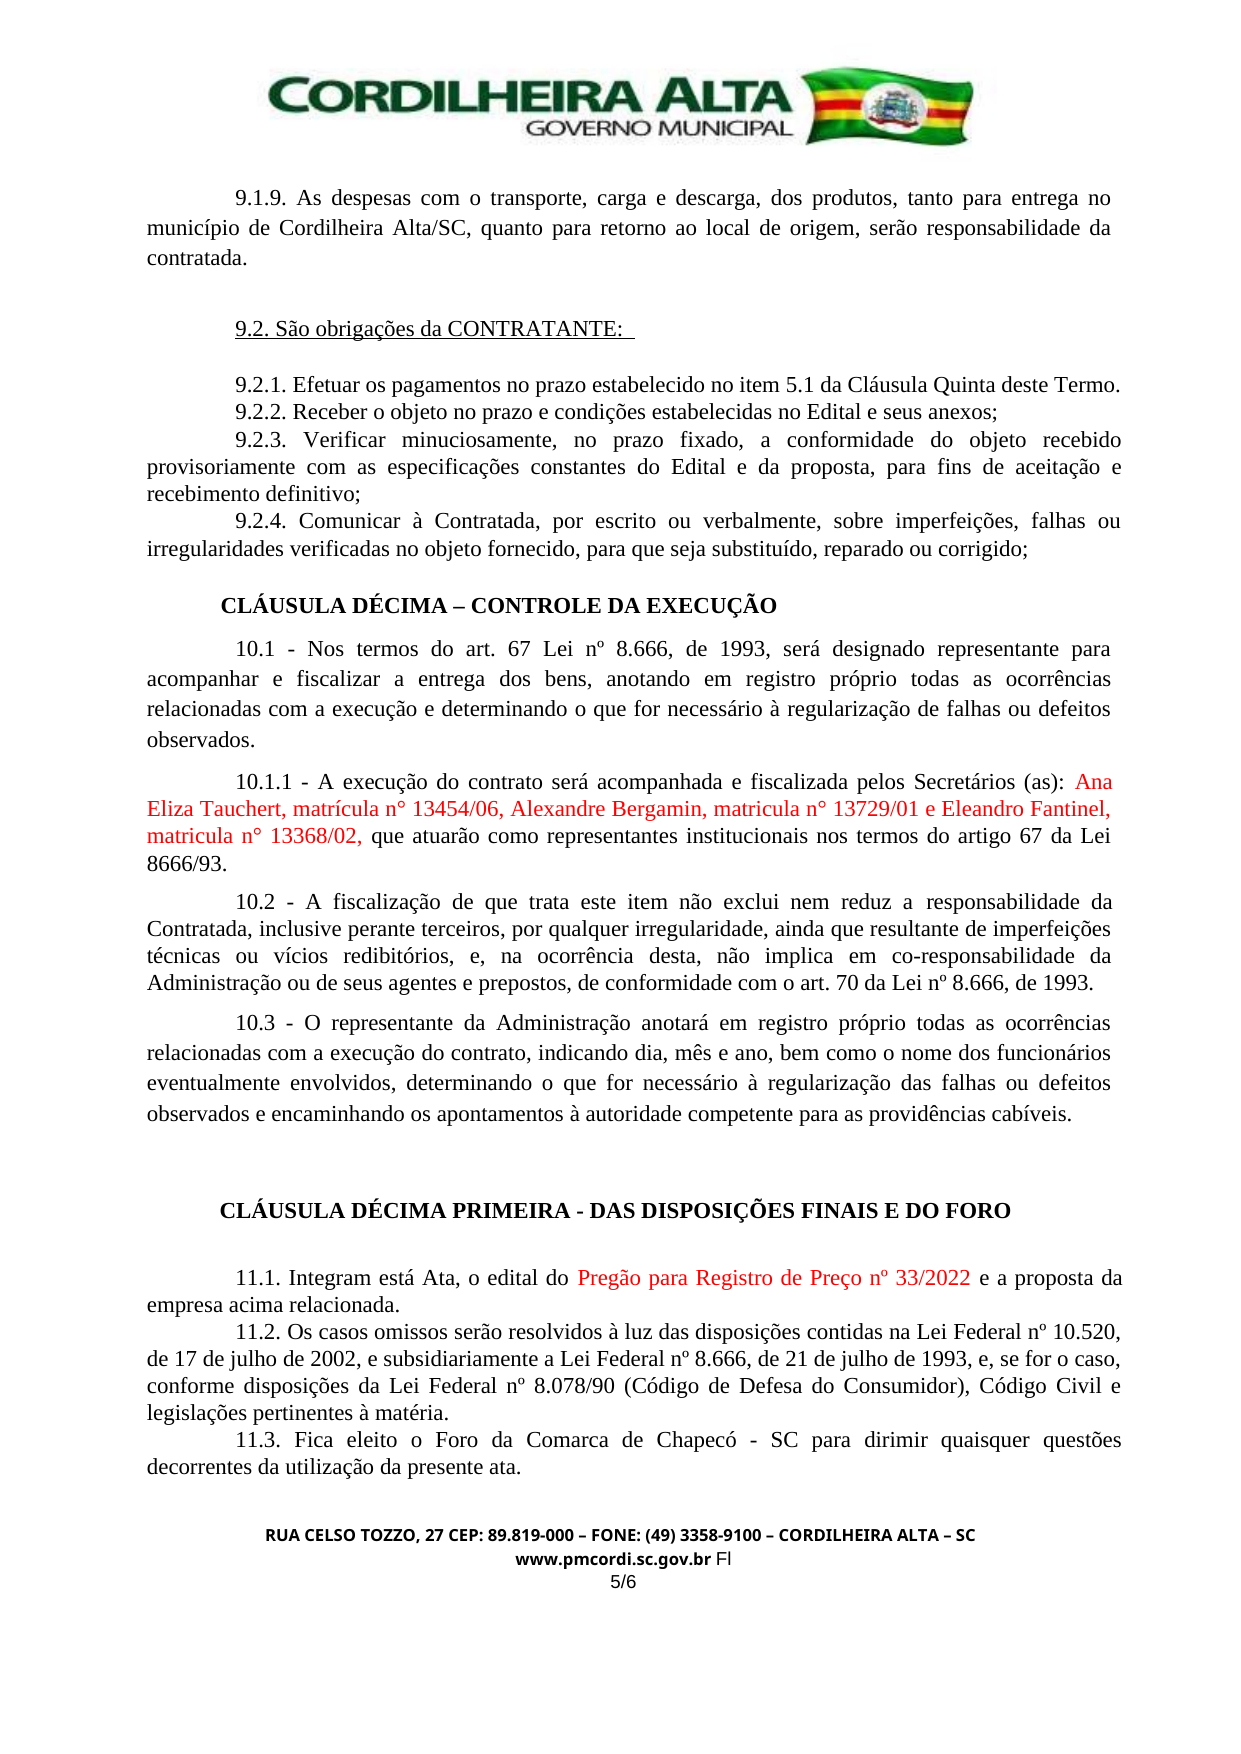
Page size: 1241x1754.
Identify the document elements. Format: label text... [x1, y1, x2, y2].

text 10.3 - O representante da Administração anotará em registro próprio todas as ocorrências relacionadas com a execução do contrato, indicando dia, mês e ano, bem como o nome dos funcionários eventualmente envolvidos, determinando o que for necessário à regularização das falhas ou defeitos observados e encaminhando os apontamentos à autoridade competente para as providências cabíveis. [147, 1009, 1113, 1126]
text 9.2.4. Comunicar à Contratada, por escrito ou verbalmente, sobre imperfeições, falhas ou irregularidades verificadas no objeto fornecido, para que seja substituído, reparado ou corrigido; [147, 507, 1122, 561]
picture [245, 43, 997, 171]
text CLÁUSULA DÉCIMA – CONTROLE DA EXECUÇÃO [220, 592, 1125, 619]
text 11.3. Fica eleito o Foro da Comarca de Chapecó - SC para dirimir quaisquer questões decorrentes da utilização da presente ata. [147, 1426, 1123, 1479]
text 9.2.3. Verificar minuciosamente, no prazo fixado, a conformidade do objeto recebido provisoriamente com as especificações constantes do Edital e da proposta, para fins de aceitação e recebimento definitivo; [147, 426, 1123, 507]
text 11.2. Os casos omissos serão resolvidos à luz das disposições contidas na Lei Federal nº 10.520, de 17 de julho de 2002, e subsidiariamente a Lei Federal nº 8.666, de 21 de julho de 1993, e, se for o caso, conforme disposições da Lei Federal nº 8.078/90 (Código de Defesa do Consumidor), Código Civil e legislações pertinentes à matéria. [147, 1318, 1122, 1425]
text 10.1 - Nos termos do art. 67 Lei nº 8.666, de 1993, será designado representante para acompanhar e fiscalizar a entrega dos bens, anotando em registro próprio todas as ocorrências relacionadas com a execução e determinando o que for necessário à regularização de falhas ou defeitos observados. [147, 635, 1113, 752]
text 9.2. São obrigações da CONTRATANTE: [147, 315, 1113, 341]
text 9.2.1. Efetuar os pagamentos no prazo estabelecido no item 5.1 da Cláusula Quinta deste Termo. [147, 371, 1123, 397]
subtitle CLÁUSULA DÉCIMA PRIMEIRA - DAS DISPOSIÇÕES FINAIS E DO FORO [219, 1197, 1114, 1224]
text 11.1. Integram está Ata, o edital do Pregão para Registro de Preço nº 33/2022 e a proposta da empresa acima relacionada. [147, 1263, 1123, 1317]
text 10.2 - A fiscalização de que trata este item não exclui nem reduz a responsabilidade da Contratada, inclusive perante terceiros, por qualquer irregularidade, ainda que resultante de imperfeições técnicas ou vícios redibitórios, e, na ocorrência desta, não implica em co-responsabilidade da Administração ou de seus agentes e prepostos, de conformidade com o art. 70 da Lei nº 8.666, de 1993. [147, 888, 1113, 996]
text 9.2.2. Receber o objeto no prazo e condições estabelecidas no Edital e seus anexos; [147, 398, 1113, 424]
text 9.1.9. As despesas com o transporte, carga e descarga, dos produtos, tanto para entrega no município de Cordilheira Alta/SC, quanto para retorno ao local de origem, serão responsabilidade da contratada. [147, 184, 1113, 271]
text 10.1.1 - A execução do contrato será acompanhada e fiscalizada pelos Secretários (as): Ana Eliza Tauchert, matrícula n° 13454/06, Alexandre Bergamin, matricula n° 13729/01 e Eleandro Fantinel, matricula n° 13368/02, que atuarão como representantes institucionais nos termos do artigo 67 da Lei 8666/93. [147, 768, 1113, 876]
